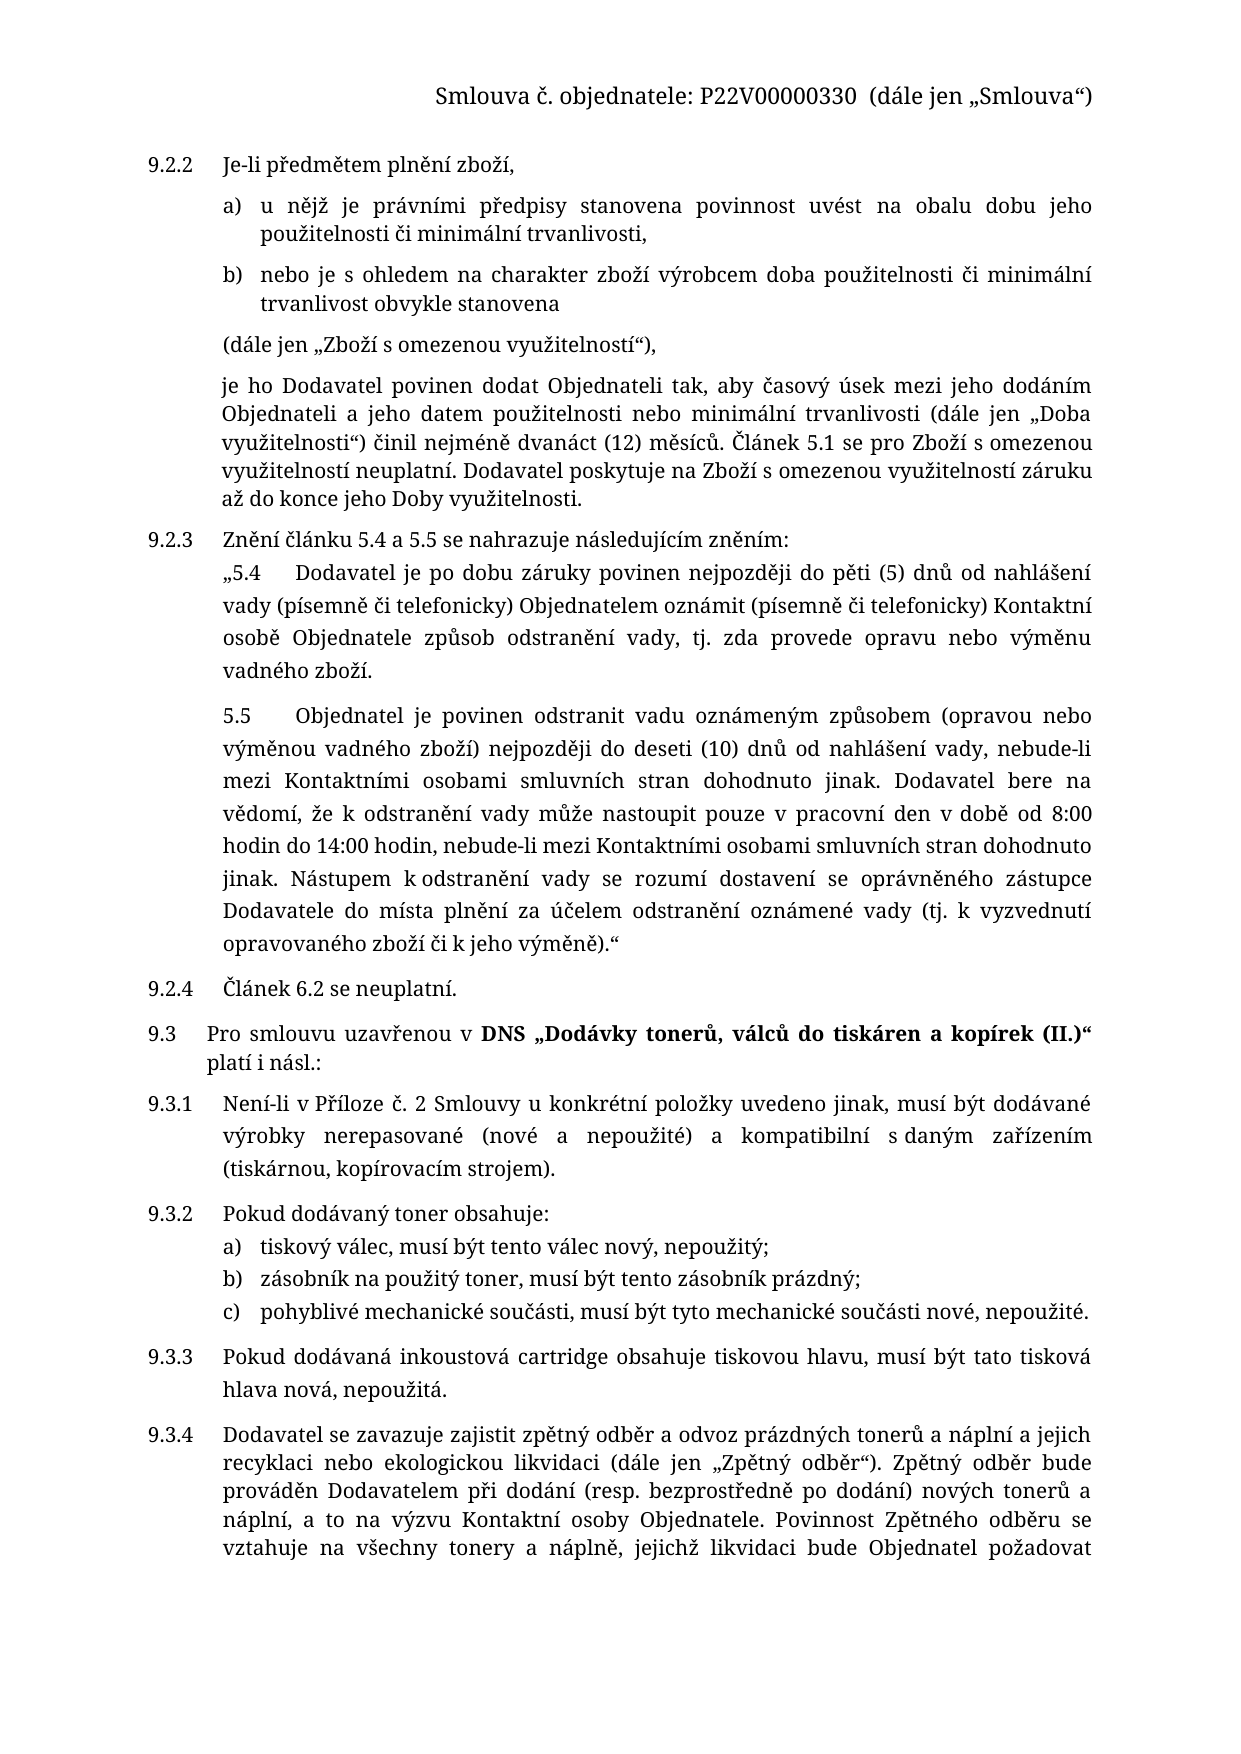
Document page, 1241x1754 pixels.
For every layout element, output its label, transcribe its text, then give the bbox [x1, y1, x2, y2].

list Pokud dodávaný toner obsahuje: [148, 1199, 1093, 1228]
list Článek 6.2 se neuplatní. [148, 974, 1093, 1003]
list 5.5 Objednatel je povinen odstranit vadu oznámeným způsobem (opravou nebo výměnou vadného zboží) nejpozději do deseti (10) dnů od nahlášení vady, nebude-li mezi Kontaktními osobami smluvních stran dohodnuto jinak. Dodavatel bere na vědomí, že k odstranění vady může nastoupit pouze v pracovní den v době od 8:00 hodin do 14:00 hodin, nebude-li mezi Kontaktními osobami smluvních stran dohodnuto jinak. Nástupem k odstranění vady se rozumí dostavení se oprávněného zástupce Dodavatele do místa plnění za účelem odstranění oznámené vady (tj. k vyzvednutí opravovaného zboží či k jeho výměně).“ [223, 701, 1093, 958]
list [148, 1420, 1093, 1562]
list Pokud dodávaná inkoustová cartridge obsahuje tiskovou hlavu, musí být tato tisková hlava nová, nepoužitá. [148, 1342, 1093, 1403]
text je ho Dodavatel povinen dodat Objednateli tak, aby časový úsek mezi jeho dodáním Objednateli a jeho datem použitelnosti nebo minimální trvanlivosti (dále jen „Doba využitelnosti“) činil nejméně dvanáct (12) měsíců. Článek 5.1 se pro Zboží s omezenou využitelností neuplatní. Dodavatel poskytuje na Zboží s omezenou využitelností záruku až do konce jeho Doby využitelnosti. [221, 371, 1093, 513]
list nebo je s ohledem na charakter zboží výrobcem doba použitelnosti či minimální trvanlivost obvykle stanovena [223, 261, 1093, 317]
list tiskový válec, musí být tento válec nový, nepoužitý; [223, 1232, 1093, 1260]
text (dále jen „Zboží s omezenou využitelností“), [223, 330, 1093, 358]
list Je-li předmětem plnění zboží, [148, 150, 1093, 179]
list zásobník na použitý toner, musí být tento zásobník prázdný; [223, 1264, 1093, 1293]
list pohyblivé mechanické součásti, musí být tyto mechanické součásti nové, nepoužité. [223, 1297, 1093, 1325]
list Není-li v Příloze č. 2 Smlouvy u konkrétní položky uvedeno jinak, musí být dodávané výrobky nerepasované (nové a nepoužité) a kompatibilní s daným zařízením (tiskárnou, kopírovacím strojem). [148, 1089, 1093, 1182]
list u nějž je právními předpisy stanovena povinnost uvést na obalu dobu jeho použitelnosti či minimální trvanlivosti, [223, 191, 1093, 248]
list Znění článku 5.4 a 5.5 se nahrazuje následujícím zněním: [148, 526, 1093, 554]
list Pro smlouvu uzavřenou v DNS „Dodávky tonerů, válců do tiskáren a kopírek (II.)“ platí i násl.: [148, 1019, 1093, 1076]
list „5.4 Dodavatel je po dobu záruky povinen nejpozději do pěti (5) dnů od nahlášení vady (písemně či telefonicky) Objednatelem oznámit (písemně či telefonicky) Kontaktní osobě Objednatele způsob odstranění vady, tj. zda provede opravu nebo výměnu vadného zboží. [223, 558, 1093, 684]
